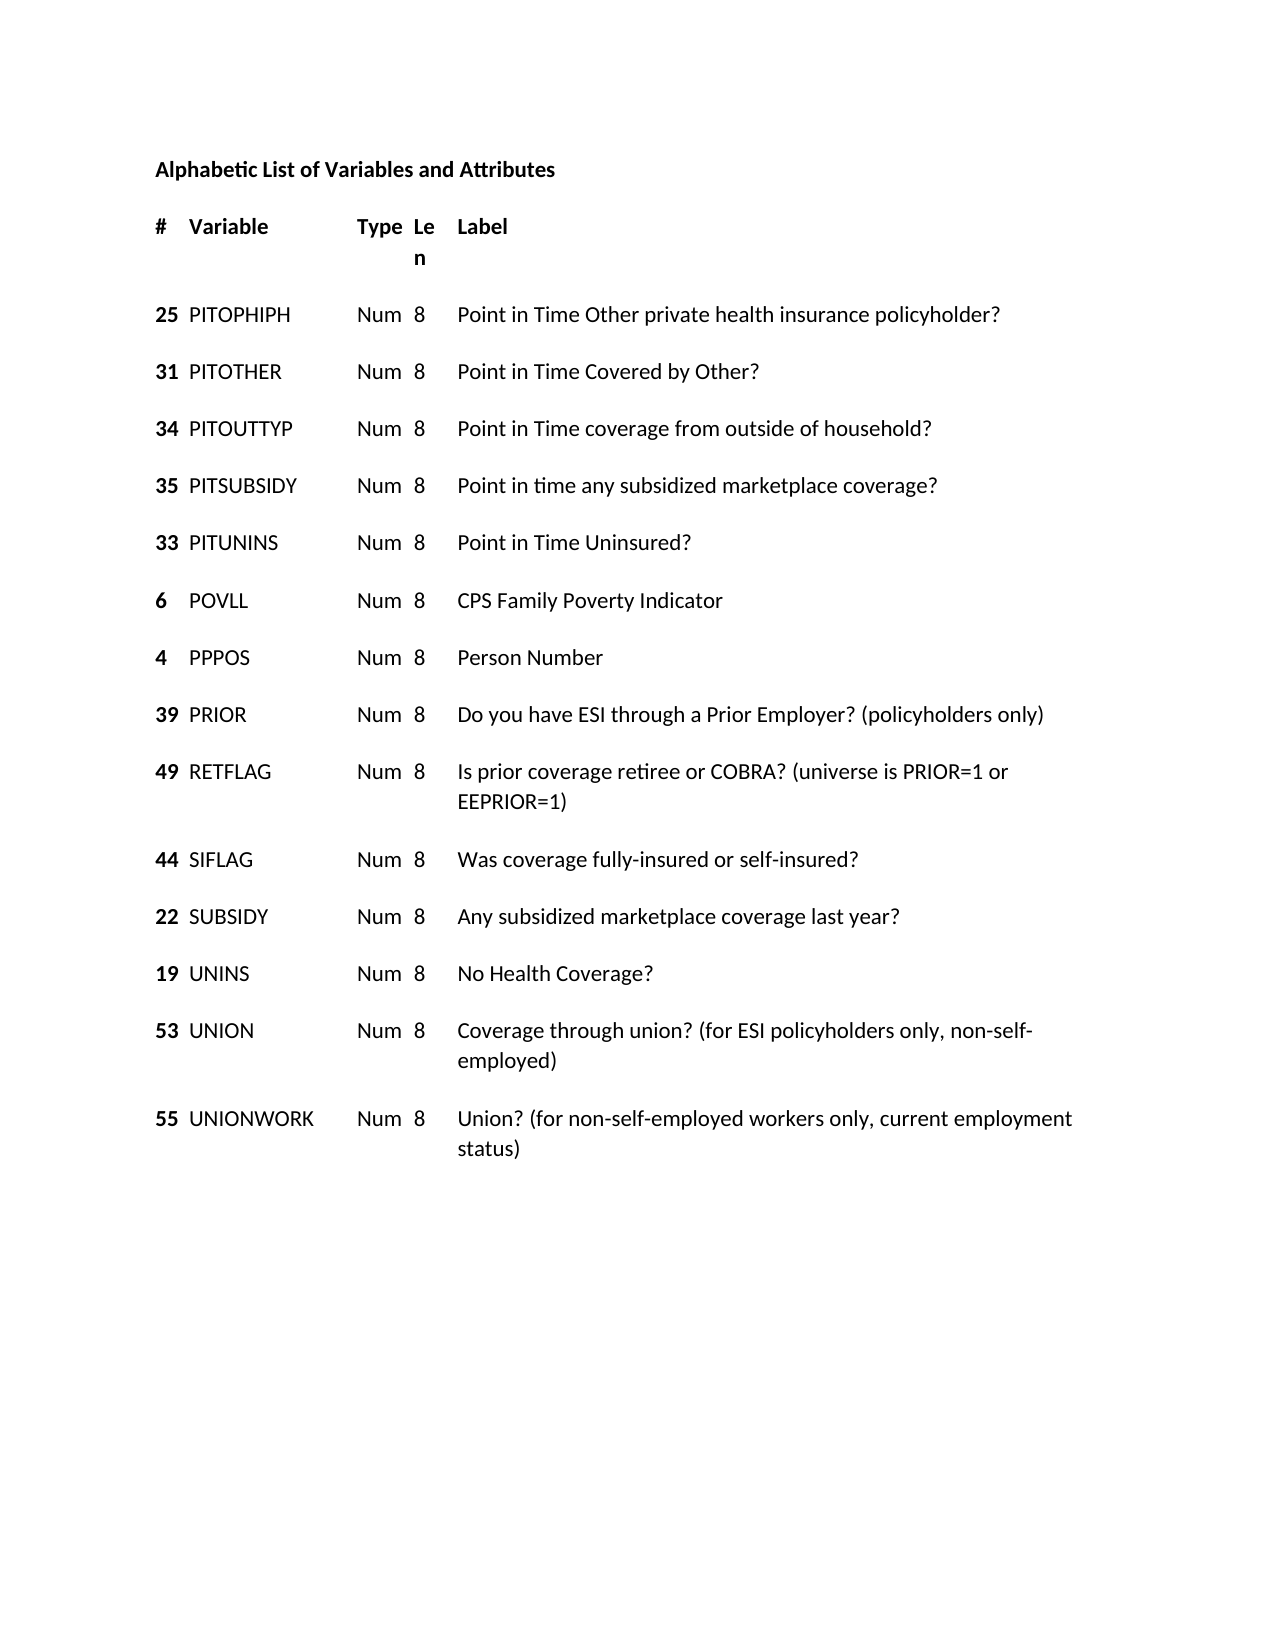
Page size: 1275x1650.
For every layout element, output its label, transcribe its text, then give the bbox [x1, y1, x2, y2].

table_cell 39 [150, 695, 184, 752]
table_cell Num [352, 840, 408, 897]
table_cell 4 [150, 638, 184, 695]
table_cell 6 [150, 581, 184, 638]
table_cell PPPOS [184, 638, 352, 695]
table_cell 49 [150, 752, 184, 839]
table_cell 53 [150, 1011, 184, 1098]
table_cell 22 [150, 897, 184, 954]
table_cell 19 [150, 954, 184, 1011]
table_cell Point in Time Uninsured? [452, 523, 1125, 581]
table_cell UNIONWORK [184, 1099, 352, 1186]
table_cell 8 [408, 638, 452, 695]
table_cell PITOPHIPH [184, 295, 352, 352]
table_cell Person Number [452, 638, 1125, 695]
table_cell POVLL [184, 581, 352, 638]
table_cell Num [352, 638, 408, 695]
table_cell UNION [184, 1011, 352, 1098]
table_cell Any subsidized marketplace coverage last year? [452, 897, 1125, 954]
table_cell Point in Time Covered by Other? [452, 352, 1125, 409]
table_cell 25 [150, 295, 184, 352]
table_cell 33 [150, 523, 184, 581]
table_cell SIFLAG [184, 840, 352, 897]
table_cell Num [352, 752, 408, 839]
table_cell Do you have ESI through a Prior Employer? (policyholders only) [452, 695, 1125, 752]
table_cell 8 [408, 409, 452, 466]
table_cell Point in time any subsidized marketplace coverage? [452, 466, 1125, 523]
table_cell Is prior coverage retiree or COBRA? (universe is PRIOR=1 or EEPRIOR=1) [452, 752, 1125, 839]
table_cell 8 [408, 1011, 452, 1098]
table_cell 8 [408, 581, 452, 638]
table_cell 8 [408, 954, 452, 1011]
table_cell # [150, 207, 184, 294]
table_cell 8 [408, 523, 452, 581]
table_cell RETFLAG [184, 752, 352, 839]
table_cell UNINS [184, 954, 352, 1011]
table_cell Num [352, 954, 408, 1011]
table_cell Num [352, 523, 408, 581]
table_cell 31 [150, 352, 184, 409]
table_cell Coverage through union? (for ESI policyholders only, non-self-employed) [452, 1011, 1125, 1098]
table_cell 34 [150, 409, 184, 466]
table_cell Point in Time Other private health insurance policyholder? [452, 295, 1125, 352]
table_cell CPS Family Poverty Indicator [452, 581, 1125, 638]
table_cell 8 [408, 695, 452, 752]
table_cell 8 [408, 840, 452, 897]
table_cell Num [352, 466, 408, 523]
table_cell 8 [408, 466, 452, 523]
table_cell PITOTHER [184, 352, 352, 409]
table_cell No Health Coverage? [452, 954, 1125, 1011]
table_cell 44 [150, 840, 184, 897]
table_cell 8 [408, 752, 452, 839]
table_cell 8 [408, 295, 452, 352]
table_cell Label [452, 207, 1125, 294]
table_cell Point in Time coverage from outside of household? [452, 409, 1125, 466]
table_cell Num [352, 581, 408, 638]
table_cell Num [352, 897, 408, 954]
table_cell Num [352, 352, 408, 409]
table_cell Union? (for non-self-employed workers only, current employment status) [452, 1099, 1125, 1186]
table_cell Num [352, 409, 408, 466]
table_cell PITSUBSIDY [184, 466, 352, 523]
table_cell PRIOR [184, 695, 352, 752]
table_cell 8 [408, 352, 452, 409]
table_cell Num [352, 1099, 408, 1186]
table_cell 8 [408, 1099, 452, 1186]
table_cell Num [352, 295, 408, 352]
table_cell SUBSIDY [184, 897, 352, 954]
table_cell PITOUTTYP [184, 409, 352, 466]
table_cell 8 [408, 897, 452, 954]
table_cell Was coverage fully-insured or self-insured? [452, 840, 1125, 897]
table_cell Type [352, 207, 408, 294]
table_cell 55 [150, 1099, 184, 1186]
table_header Alphabetic List of Variables and Attributes [150, 150, 1125, 207]
table_cell 35 [150, 466, 184, 523]
table_cell Variable [184, 207, 352, 294]
table_cell Len [408, 207, 452, 294]
table_cell Num [352, 695, 408, 752]
table_cell PITUNINS [184, 523, 352, 581]
table_cell Num [352, 1011, 408, 1098]
